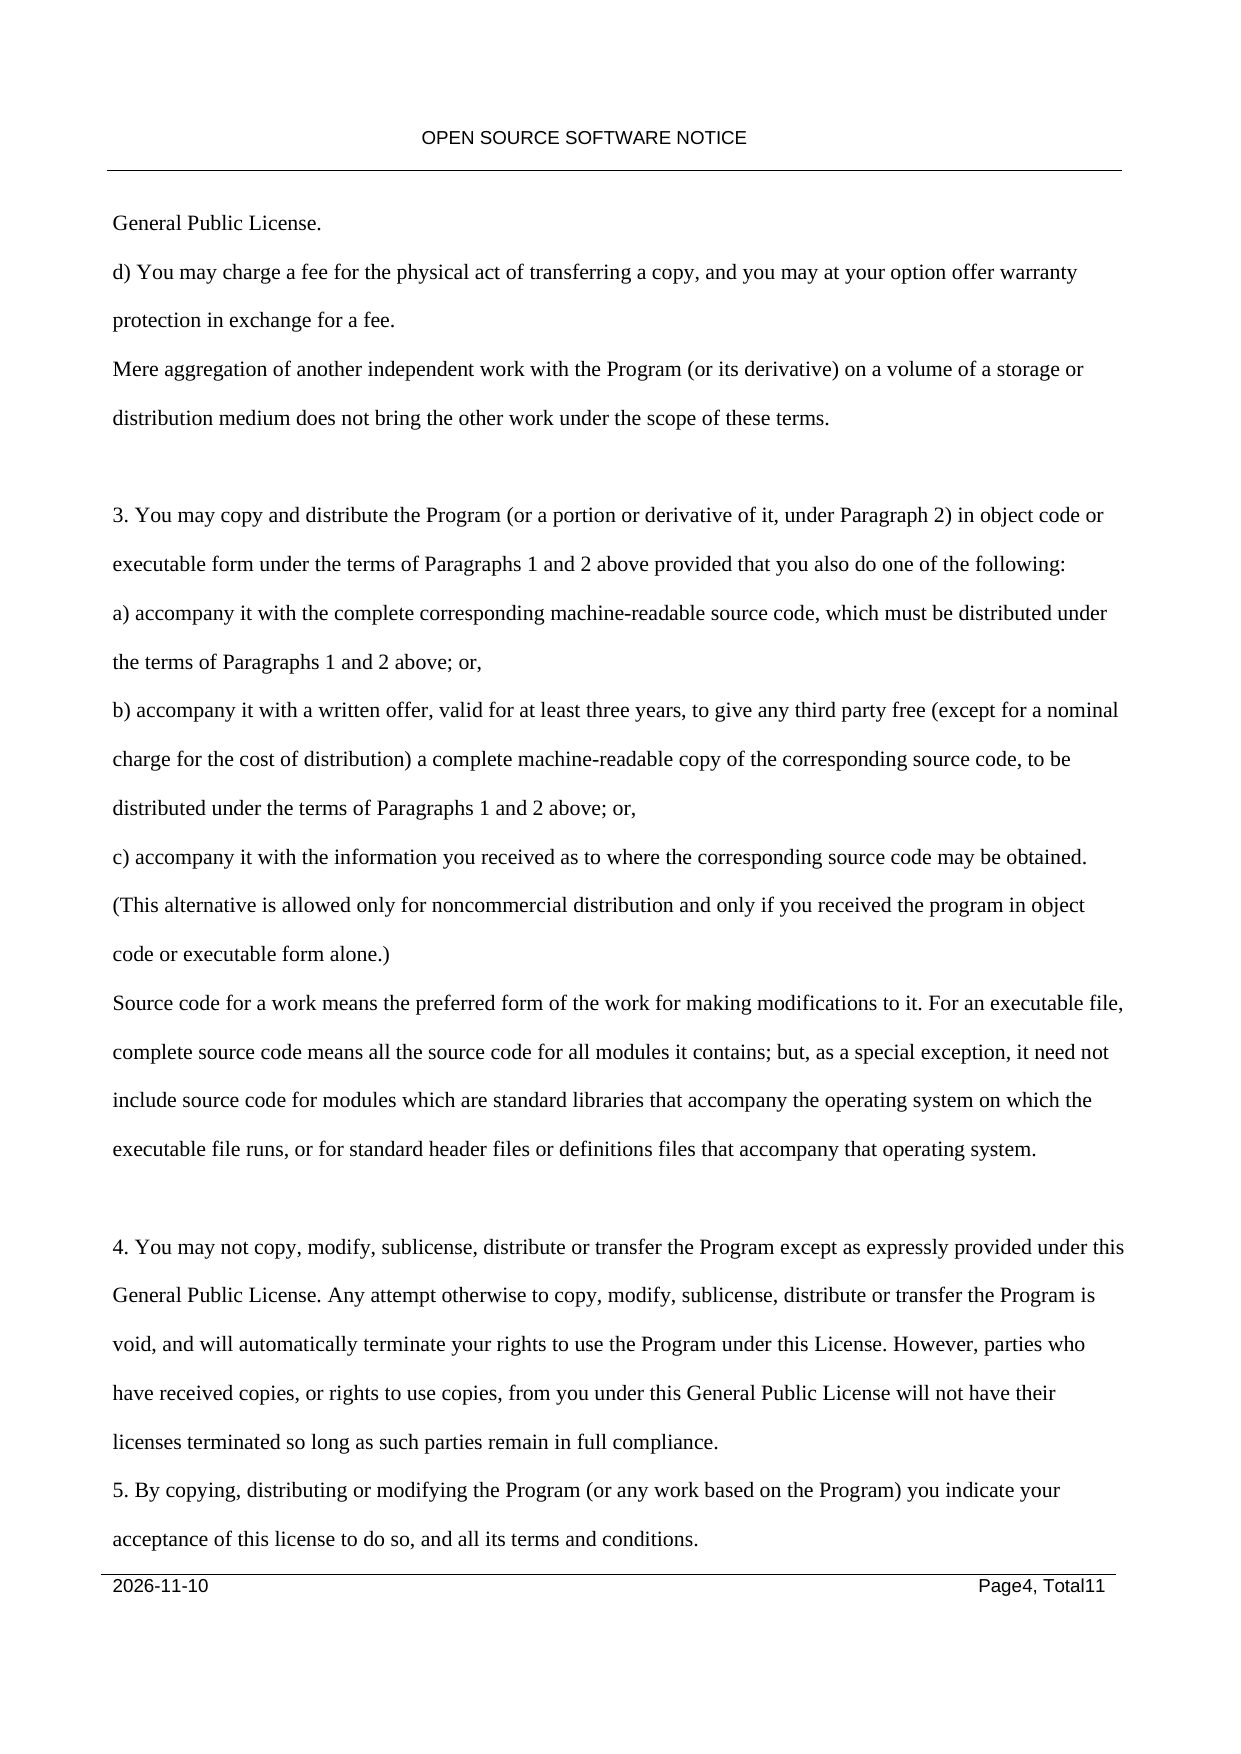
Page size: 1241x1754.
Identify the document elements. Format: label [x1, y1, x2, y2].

text [112, 206, 1128, 1555]
